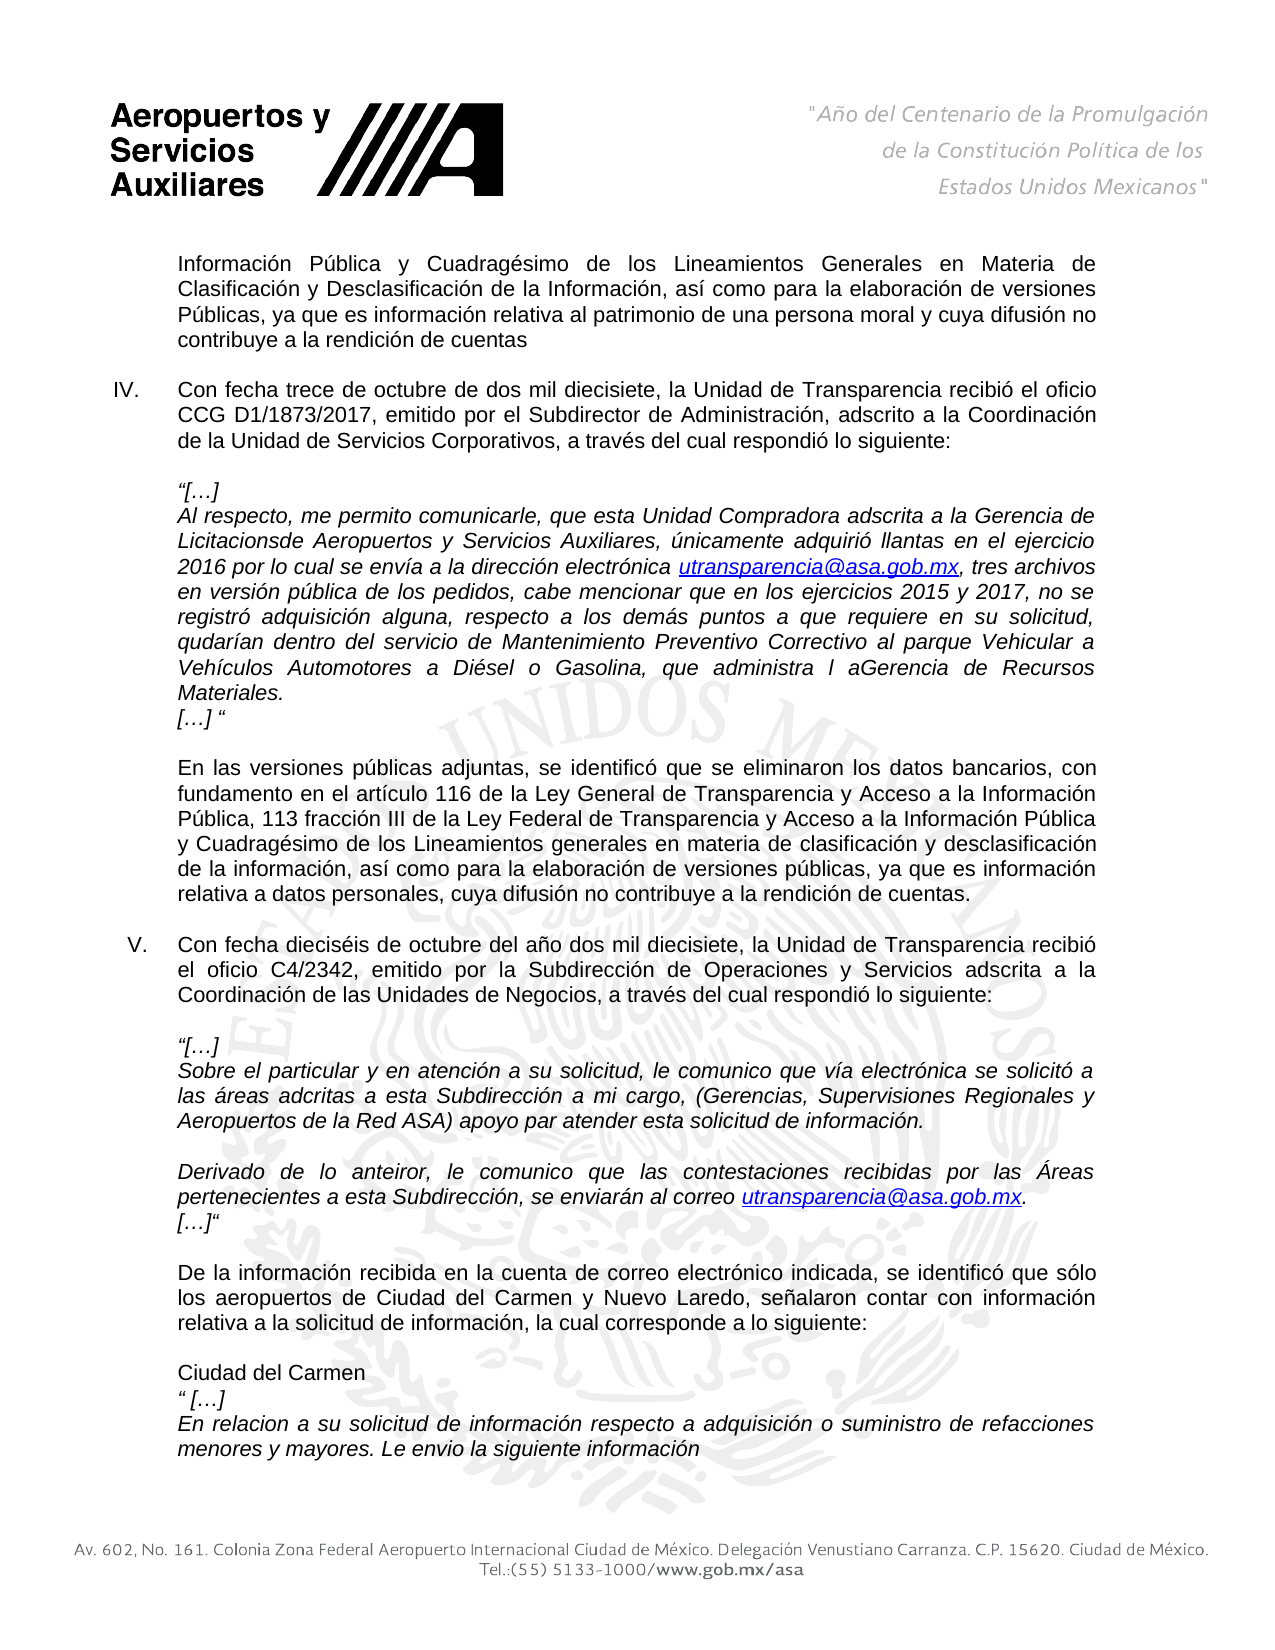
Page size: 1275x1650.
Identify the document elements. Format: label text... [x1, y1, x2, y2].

text Sobre el particular y en atención a su solicitud, le comunico que vía electrónica se solicitó a las áreas adcritas a esta Subdirección a mi cargo, (Gerencias, Supervisiones Regionales y Aeropuertos de la Red ASA) apoyo par atender esta solicitud de información. [177, 1058, 1098, 1133]
text En relacion a su solicitud de información respecto a adquisición o suministro de refacciones menores y mayores. Le envio la siguiente información [177, 1411, 1098, 1461]
text Al respecto, me permito comunicarle, que esta Unidad Compradora adscrita a la Gerencia de Licitacionsde Aeropuertos y Servicios Auxiliares, únicamente adquirió llantas en el ejercicio 2016 por lo cual se envía a la dirección electrónica utransparencia@asa.gob.mx, tres archivos en versión pública de los pedidos, cabe mencionar que en los ejercicios 2015 y 2017, no se registró adquisición alguna, respecto a los demás puntos a que requiere en su solicitud, qudarían dentro del servicio de Mantenimiento Preventivo Correctivo al parque Vehicular a Vehículos Automotores a Diésel o Gasolina, que administra l aGerencia de Recursos Materiales. [177, 503, 1098, 705]
text […]“ [177, 1209, 1098, 1234]
text Ciudad del Carmen [177, 1360, 1098, 1385]
list Con fecha dieciséis de octubre del año dos mil diecisiete, la Unidad de Transparencia recibió el oficio C4/2342, emitido por la Subdirección de Operaciones y Servicios adscrita a la Coordinación de las Unidades de Negocios, a través del cual respondió lo siguiente: [148, 932, 1098, 1007]
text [177, 251, 1098, 352]
list Con fecha trece de octubre de dos mil diecisiete, la Unidad de Transparencia recibió el oficio CCG D1/1873/2017, emitido por el Subdirector de Administración, adscrito a la Coordinación de la Unidad de Servicios Corporativos, a través del cual respondió lo siguiente: [140, 377, 1098, 453]
picture [0, 0, 1275, 1650]
text […] “ [177, 705, 1098, 730]
text “ […] [177, 1385, 1098, 1411]
text “[…] [177, 1032, 1098, 1058]
text Derivado de lo anteiror, le comunico que las contestaciones recibidas por las Áreas pertenecientes a esta Subdirección, se enviarán al correo utransparencia@asa.gob.mx. [177, 1158, 1098, 1209]
text En las versiones públicas adjuntas, se identificó que se eliminaron los datos bancarios, con fundamento en el artículo 116 de la Ley General de Transparencia y Acceso a la Información Pública, 113 fracción III de la Ley Federal de Transparencia y Acceso a la Información Pública y Cuadragésimo de los Lineamientos generales en materia de clasificación y desclasificación de la información, así como para la elaboración de versiones públicas, ya que es información relativa a datos personales, cuya difusión no contribuye a la rendición de cuentas. [177, 755, 1098, 906]
text “[…] [177, 478, 1098, 503]
text De la información recibida en la cuenta de correo electrónico indicada, se identificó que sólo los aeropuertos de Ciudad del Carmen y Nuevo Laredo, señalaron contar con información relativa a la solicitud de información, la cual corresponde a lo siguiente: [177, 1259, 1098, 1335]
